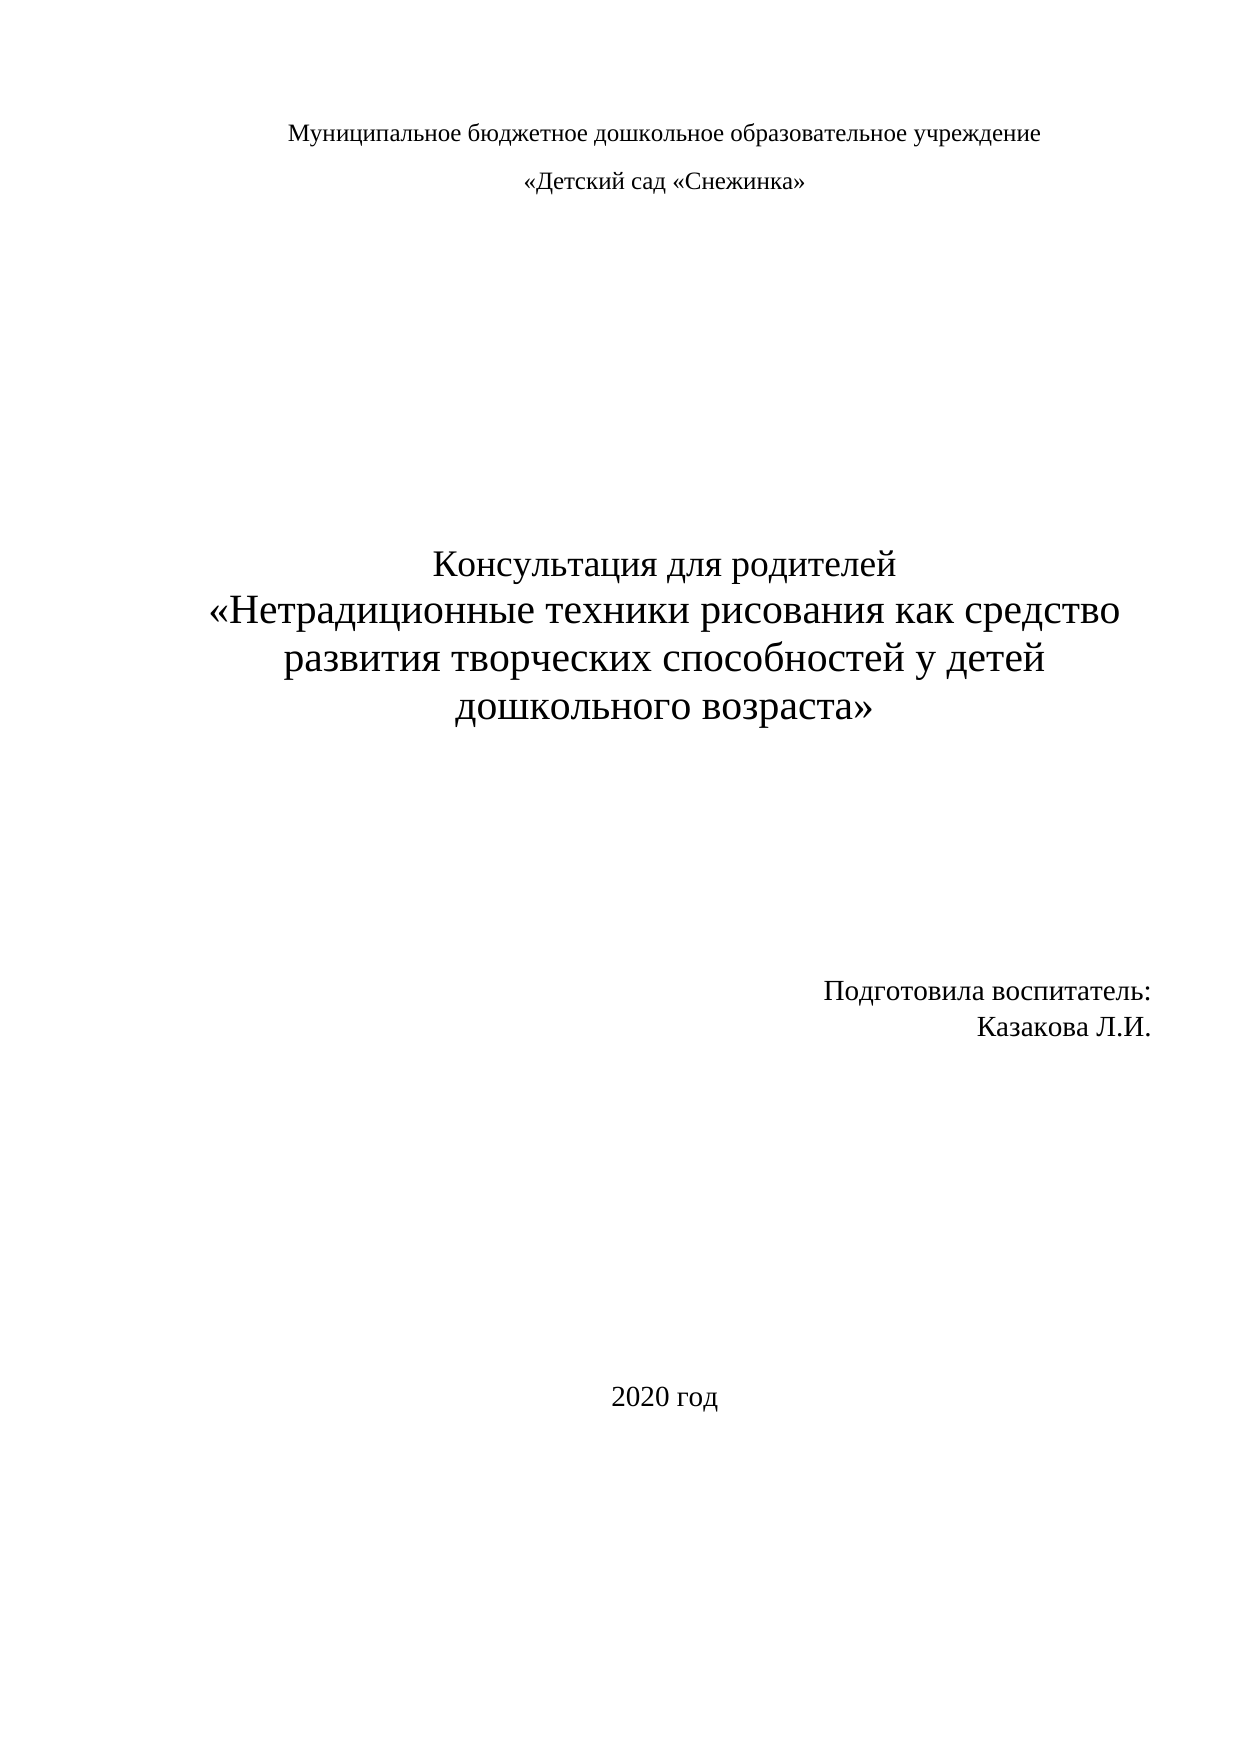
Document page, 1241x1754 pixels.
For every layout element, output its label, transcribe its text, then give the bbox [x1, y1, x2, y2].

text Подготовила воспитатель: Казакова Л.И. [177, 973, 1152, 1043]
text «Детский сад «Снежинка» [177, 166, 1152, 194]
text Консультация для родителей [177, 542, 1152, 585]
text Муниципальное бюджетное дошкольное образовательное учреждение [177, 118, 1152, 147]
text 2020 год [177, 1379, 1152, 1412]
text «Нетрадиционные техники рисования как средство развития творческих способностей у детей дошкольного возраста» [177, 585, 1152, 728]
